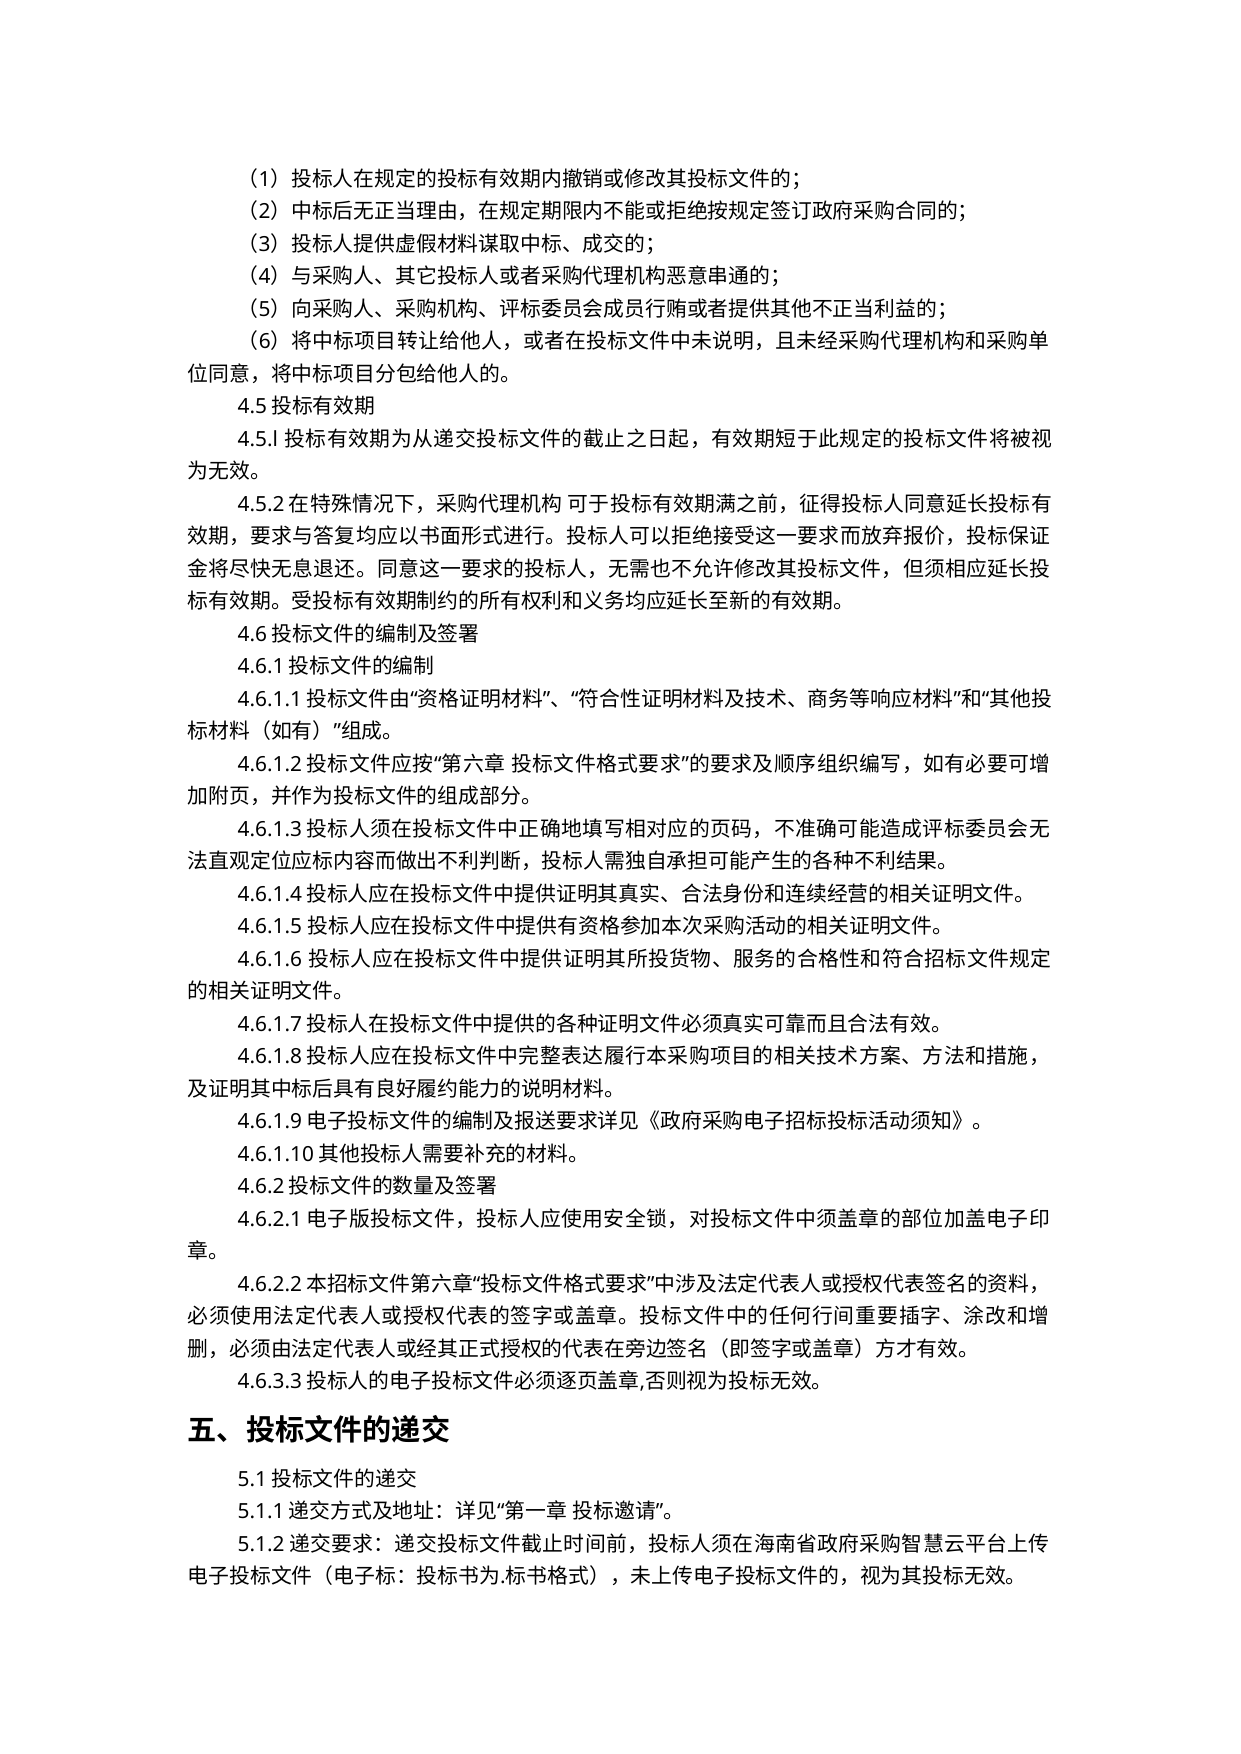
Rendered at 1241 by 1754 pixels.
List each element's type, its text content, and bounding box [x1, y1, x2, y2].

text 5.1投标文件的递交 [187, 1462, 1053, 1494]
text 4.5.l 投标有效期为从递交投标文件的截止之日起，有效期短于此规定的投标文件将被视为无效。 [187, 422, 1053, 487]
text 4.6.1投标文件的编制 [187, 649, 1053, 682]
text 4.6.1.4投标人应在投标文件中提供证明其真实、合法身份和连续经营的相关证明文件。 [187, 877, 1053, 909]
text （3）投标人提供虚假材料谋取中标、成交的； [187, 227, 1053, 259]
text 4.6.1.9电子投标文件的编制及报送要求详见《政府采购电子招标投标活动须知》。 [187, 1104, 1053, 1137]
text 4.6.2.1电子版投标文件，投标人应使用安全锁，对投标文件中须盖章的部位加盖电子印章。 [187, 1202, 1053, 1267]
text 4.5投标有效期 [187, 389, 1053, 422]
text （4）与采购人、其它投标人或者采购代理机构恶意串通的； [187, 259, 1053, 292]
text 4.6.1.10其他投标人需要补充的材料。 [187, 1137, 1053, 1169]
text 4.6.3.3投标人的电子投标文件必须逐页盖章,否则视为投标无效。 [187, 1364, 1053, 1397]
text 4.6.1.8投标人应在投标文件中完整表达履行本采购项目的相关技术方案、方法和措施，及证明其中标后具有良好履约能力的说明材料。 [187, 1039, 1053, 1104]
text （6）将中标项目转让给他人，或者在投标文件中未说明，且未经采购代理机构和采购单位同意，将中标项目分包给他人的。 [187, 324, 1053, 389]
text 5.1.1递交方式及地址：详见“第一章 投标邀请”。 [187, 1494, 1053, 1527]
text 4.6.1.6 投标人应在投标文件中提供证明其所投货物、服务的合格性和符合招标文件规定的相关证明文件。 [187, 942, 1053, 1007]
text 4.6.1.2投标文件应按“第六章 投标文件格式要求”的要求及顺序组织编写，如有必要可增加附页，并作为投标文件的组成部分。 [187, 747, 1053, 812]
text 4.6.2.2本招标文件第六章“投标文件格式要求”中涉及法定代表人或授权代表签名的资料，必须使用法定代表人或授权代表的签字或盖章。投标文件中的任何行间重要插字、涂改和增删，必须由法定代表人或经其正式授权的代表在旁边签名（即签字或盖章）方才有效。 [187, 1267, 1053, 1364]
text （5）向采购人、采购机构、评标委员会成员行贿或者提供其他不正当利益的； [187, 292, 1053, 324]
text 4.6.1.7投标人在投标文件中提供的各种证明文件必须真实可靠而且合法有效。 [187, 1007, 1053, 1039]
text 4.6.2投标文件的数量及签署 [187, 1169, 1053, 1202]
text 五、投标文件的递交 [187, 1397, 1053, 1462]
text （1）投标人在规定的投标有效期内撤销或修改其投标文件的； [187, 162, 1053, 194]
text 5.1.2递交要求：递交投标文件截止时间前，投标人须在海南省政府采购智慧云平台上传电子投标文件（电子标：投标书为.标书格式），未上传电子投标文件的，视为其投标无效。 [187, 1527, 1053, 1592]
text 4.5.2在特殊情况下，采购代理机构 可于投标有效期满之前，征得投标人同意延长投标有效期，要求与答复均应以书面形式进行。投标人可以拒绝接受这一要求而放弃报价，投标保证金将尽快无息退还。同意这一要求的投标人，无需也不允许修改其投标文件，但须相应延长投标有效期。受投标有效期制约的所有权利和义务均应延长至新的有效期。 [187, 487, 1053, 617]
text （2）中标后无正当理由，在规定期限内不能或拒绝按规定签订政府采购合同的； [187, 194, 1053, 227]
text 4.6.1.1投标文件由“资格证明材料”、“符合性证明材料及技术、商务等响应材料”和“其他投标材料（如有）”组成。 [187, 682, 1053, 747]
text 4.6投标文件的编制及签署 [187, 617, 1053, 649]
text 4.6.1.5 投标人应在投标文件中提供有资格参加本次采购活动的相关证明文件。 [187, 909, 1053, 942]
text 4.6.1.3投标人须在投标文件中正确地填写相对应的页码，不准确可能造成评标委员会无法直观定位应标内容而做出不利判断，投标人需独自承担可能产生的各种不利结果。 [187, 812, 1053, 877]
